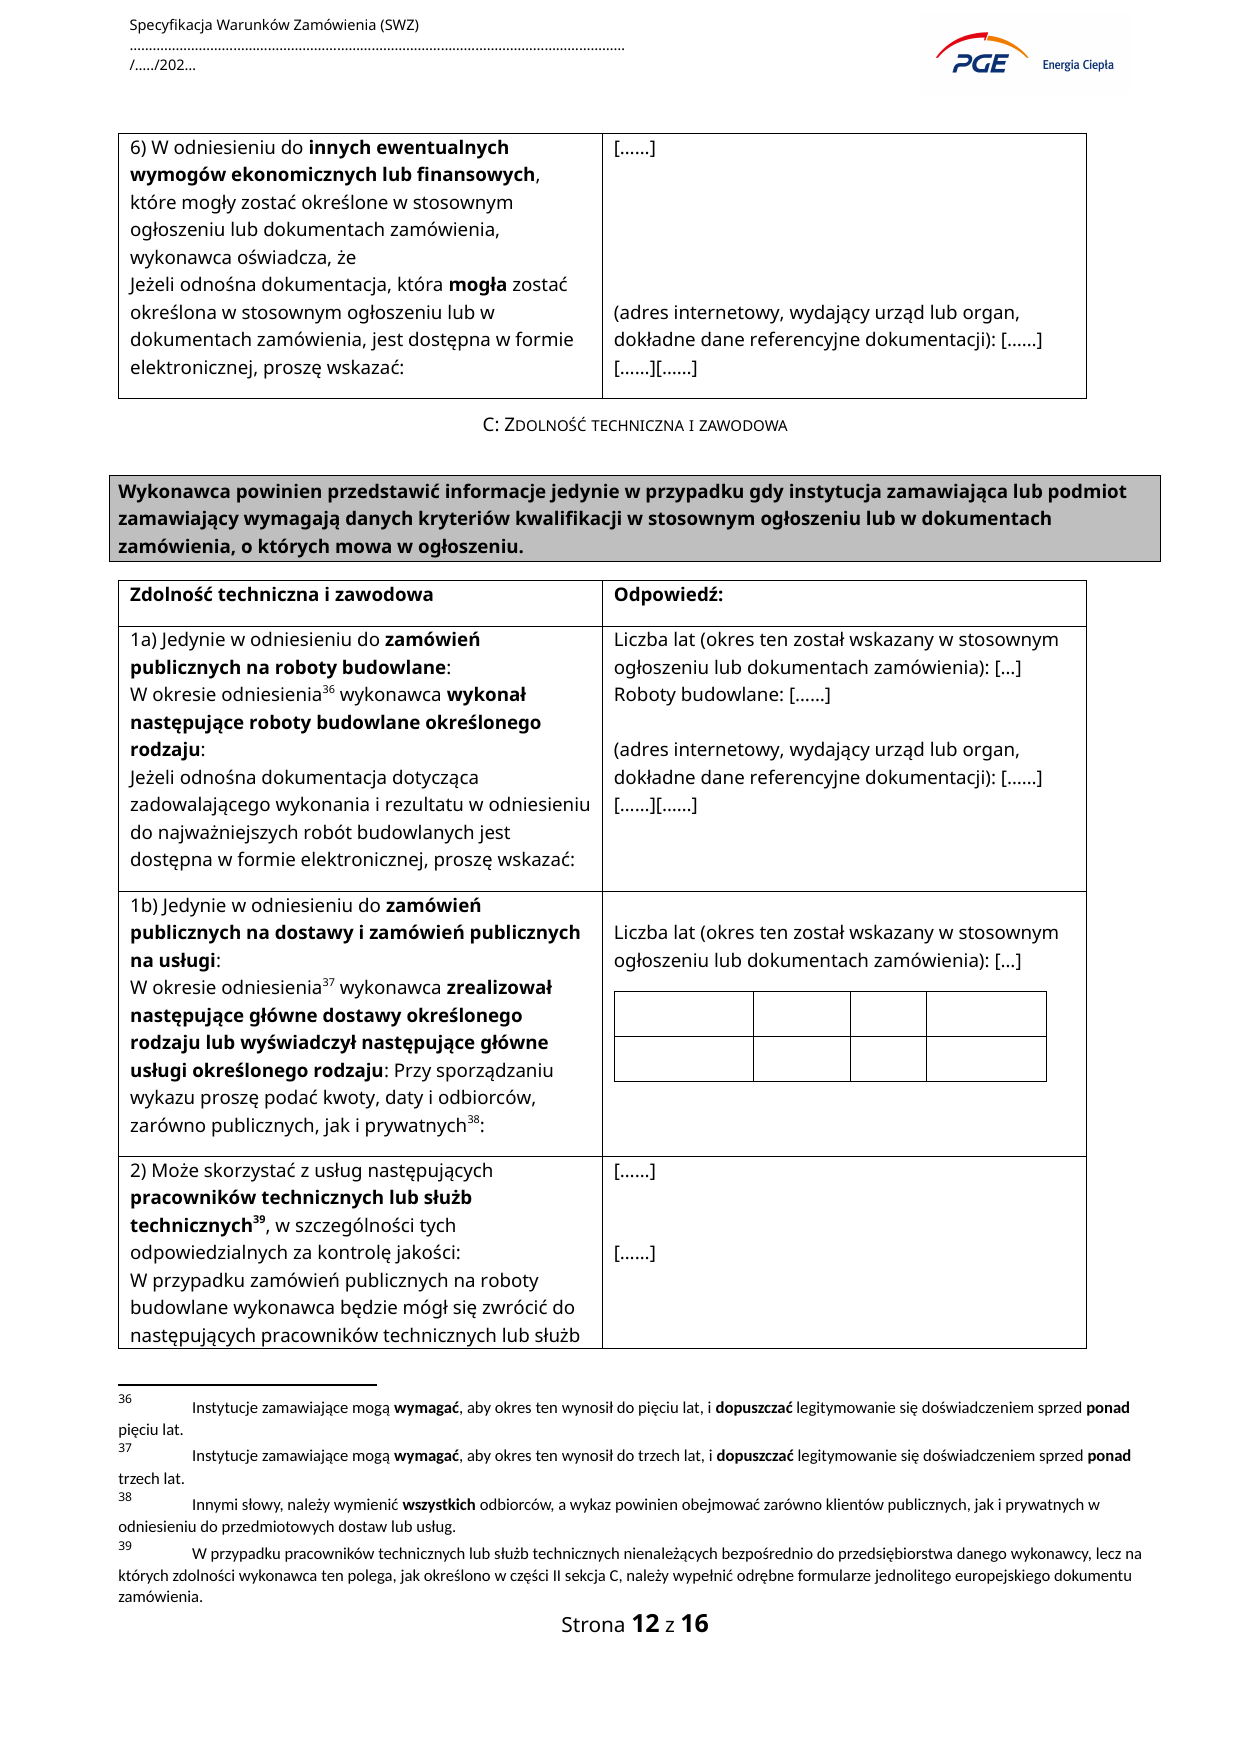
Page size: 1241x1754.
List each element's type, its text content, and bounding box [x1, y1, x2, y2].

table_cell [……] (adres internetowy, wydający urząd lub organ, dokładne dane referencyjne dokumentacji): [……][……][……] [603, 134, 1086, 398]
table_cell 1b) Jedynie w odniesieniu do zamówień publicznych na dostawy i zamówień publicznych na usługi: W okresie odniesienia wykonawca zrealizował następujące główne dostawy określonego rodzaju lub wyświadczył następujące główne usługi określonego rodzaju: Przy sporządzaniu wykazu proszę podać kwoty, daty i odbiorców, zarówno publicznych, jak i prywatnych: [119, 892, 602, 1156]
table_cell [119, 1157, 602, 1348]
table_header Zdolność techniczna i zawodowa [119, 581, 602, 626]
picture [918, 14, 1131, 95]
table_cell 6) W odniesieniu do innych ewentualnych wymogów ekonomicznych lub finansowych, które mogły zostać określone w stosownym ogłoszeniu lub dokumentach zamówienia, wykonawca oświadcza, że Jeżeli odnośna dokumentacja, która mogła zostać określona w stosownym ogłoszeniu lub w dokumentach zamówienia, jest dostępna w formie elektronicznej, proszę wskazać: [119, 134, 602, 398]
table_cell Liczba lat (okres ten został wskazany w stosownym ogłoszeniu lub dokumentach zamówienia): […] [603, 892, 1086, 1156]
table_cell Liczba lat (okres ten został wskazany w stosownym ogłoszeniu lub dokumentach zamówienia): […] Roboty budowlane: [……] (adres internetowy, wydający urząd lub organ, dokładne dane referencyjne dokumentacji): [……][……][……] [603, 627, 1086, 891]
text Wykonawca powinien przedstawić informacje jedynie w przypadku gdy instytucja zamawiająca lub podmiot zamawiający wymagają danych kryteriów kwalifikacji w stosownym ogłoszeniu lub w dokumentach zamówienia, o których mowa w ogłoszeniu. [110, 476, 1160, 561]
table_cell [……] [……] [603, 1157, 1086, 1348]
title C: Zdolność techniczna i zawodowa [118, 412, 1152, 437]
table_cell 1a) Jedynie w odniesieniu do zamówień publicznych na roboty budowlane: W okresie odniesienia wykonawca wykonał następujące roboty budowlane określonego rodzaju: Jeżeli odnośna dokumentacja dotycząca zadowalającego wykonania i rezultatu w odniesieniu do najważniejszych robót budowlanych jest dostępna w formie elektronicznej, proszę wskazać: [119, 627, 602, 891]
table_header Odpowiedź: [603, 581, 1086, 626]
